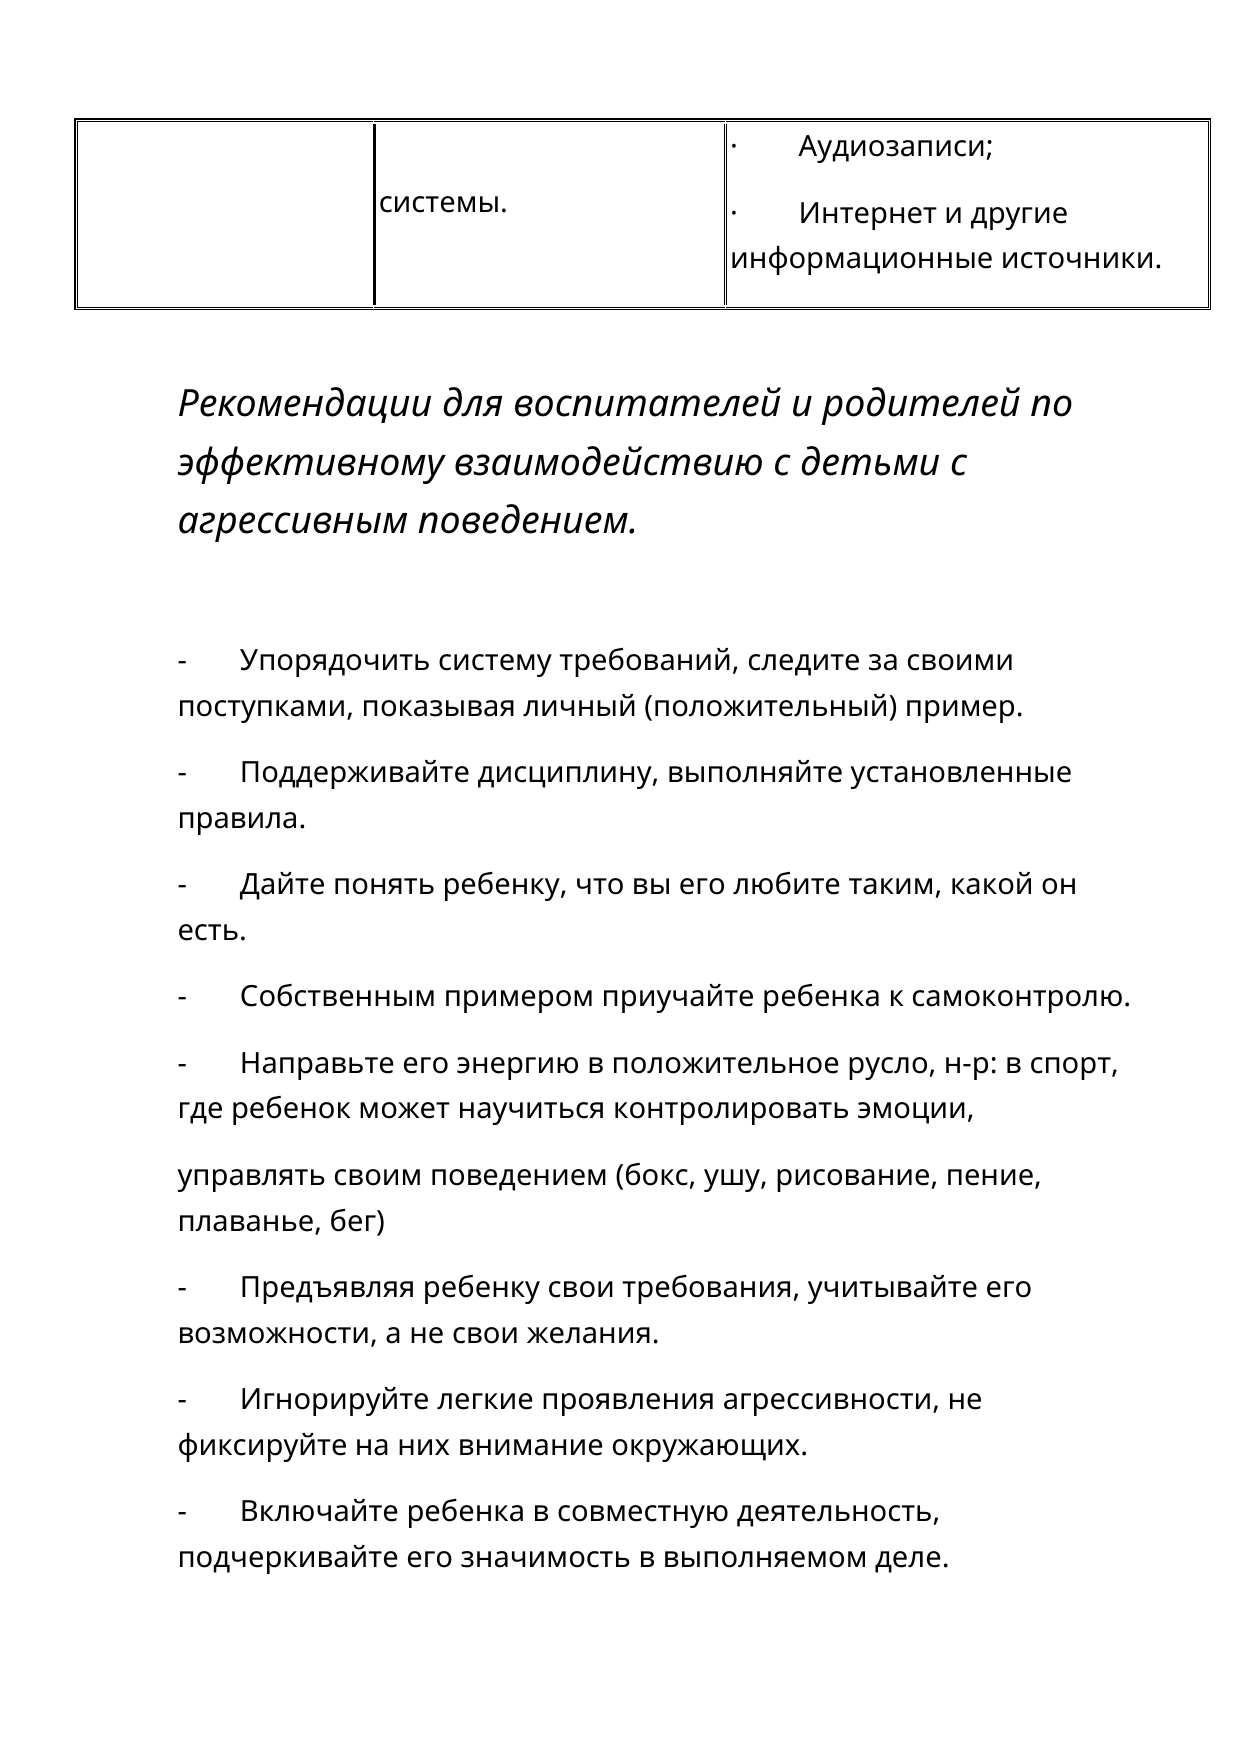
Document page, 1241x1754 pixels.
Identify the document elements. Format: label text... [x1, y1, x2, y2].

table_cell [78, 120, 374, 307]
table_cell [726, 122, 1208, 307]
text - Дайте понять ребенку, что вы его любите таким, какой он есть. [177, 864, 1152, 949]
text Рекомендации для воспитателей и родителей по эффективному взаимодействию с детьми с агрессивным поведением. [177, 376, 1152, 544]
text - Поддерживайте дисциплину, выполняйте установленные правила. [177, 752, 1152, 837]
text - Упорядочить систему требований, следите за своими поступками, показывая личный (положительный) пример. [177, 639, 1152, 725]
text - Игнорируйте легкие проявления агрессивности, не фиксируйте на них внимание окружающих. [177, 1378, 1152, 1464]
text - Направьте его энергию в положительное русло, н-р: в спорт, где ребенок может научиться контролировать эмоции, [177, 1042, 1152, 1127]
text - Собственным примером приучайте ребенка к самоконтролю. [177, 976, 1152, 1015]
text управлять своим поведением (бокс, ушу, рисование, пение, плаванье, бег) [177, 1154, 1152, 1239]
text - Включайте ребенка в совместную деятельность, подчеркивайте его значимость в выполняемом деле. [177, 1491, 1152, 1576]
text - Предъявляя ребенку свои требования, учитывайте его возможности, а не свои желания. [177, 1266, 1152, 1352]
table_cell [374, 122, 726, 307]
